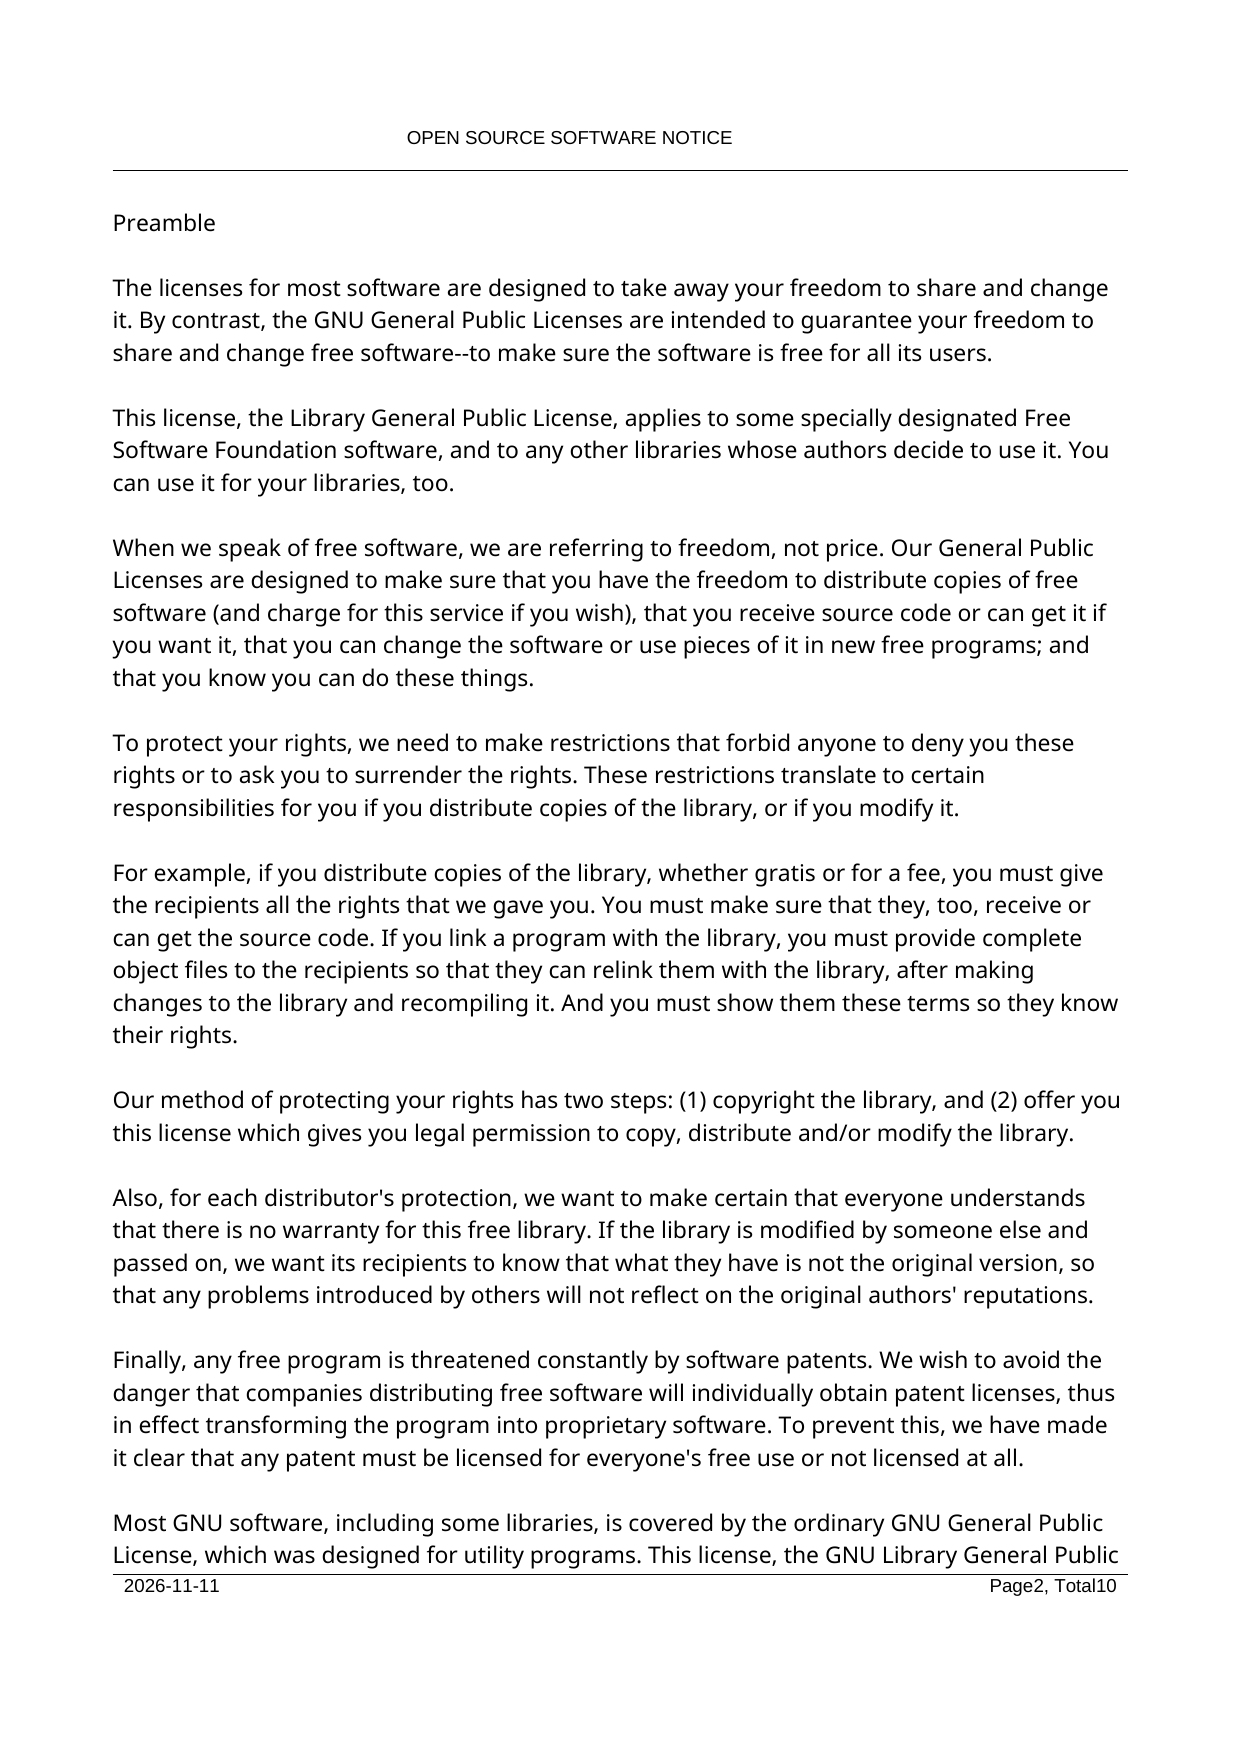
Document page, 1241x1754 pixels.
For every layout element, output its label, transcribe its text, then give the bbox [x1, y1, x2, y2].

text This license, the Library General Public License, applies to some specially designated Free Software Foundation software, and to any other libraries whose authors decide to use it. You can use it for your libraries, too. [112, 401, 1128, 499]
text To protect your rights, we need to make restrictions that forbid anyone to deny you these rights or to ask you to surrender the rights. These restrictions translate to certain responsibilities for you if you distribute copies of the library, or if you modify it. [112, 726, 1128, 824]
text Preamble [112, 206, 1128, 239]
text Our method of protecting your rights has two steps: (1) copyright the library, and (2) offer you this license which gives you legal permission to copy, distribute and/or modify the library. [112, 1084, 1128, 1149]
text For example, if you distribute copies of the library, whether gratis or for a fee, you must give the recipients all the rights that we gave you. You must make sure that they, too, receive or can get the source code. If you link a program with the library, you must provide complete object files to the recipients so that they can relink them with the library, after making changes to the library and recompiling it. And you must show them these terms so they know their rights. [112, 856, 1128, 1051]
text Finally, any free program is threatened constantly by software patents. We wish to avoid the danger that companies distributing free software will individually obtain patent licenses, thus in effect transforming the program into proprietary software. To prevent this, we have made it clear that any patent must be licensed for everyone's free use or not licensed at all. [112, 1344, 1128, 1474]
text Also, for each distributor's protection, we want to make certain that everyone understands that there is no warranty for this free library. If the library is modified by someone else and passed on, we want its recipients to know that what they have is not the original version, so that any problems introduced by others will not reflect on the original authors' reputations. [112, 1181, 1128, 1311]
text The licenses for most software are designed to take away your freedom to share and change it. By contrast, the GNU General Public Licenses are intended to guarantee your freedom to share and change free software--to make sure the software is free for all its users. [112, 271, 1128, 369]
text When we speak of free software, we are referring to freedom, not price. Our General Public Licenses are designed to make sure that you have the freedom to distribute copies of free software (and charge for this service if you wish), that you receive source code or can get it if you want it, that you can change the software or use pieces of it in new free programs; and that you know you can do these things. [112, 531, 1128, 694]
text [112, 1506, 1128, 1571]
